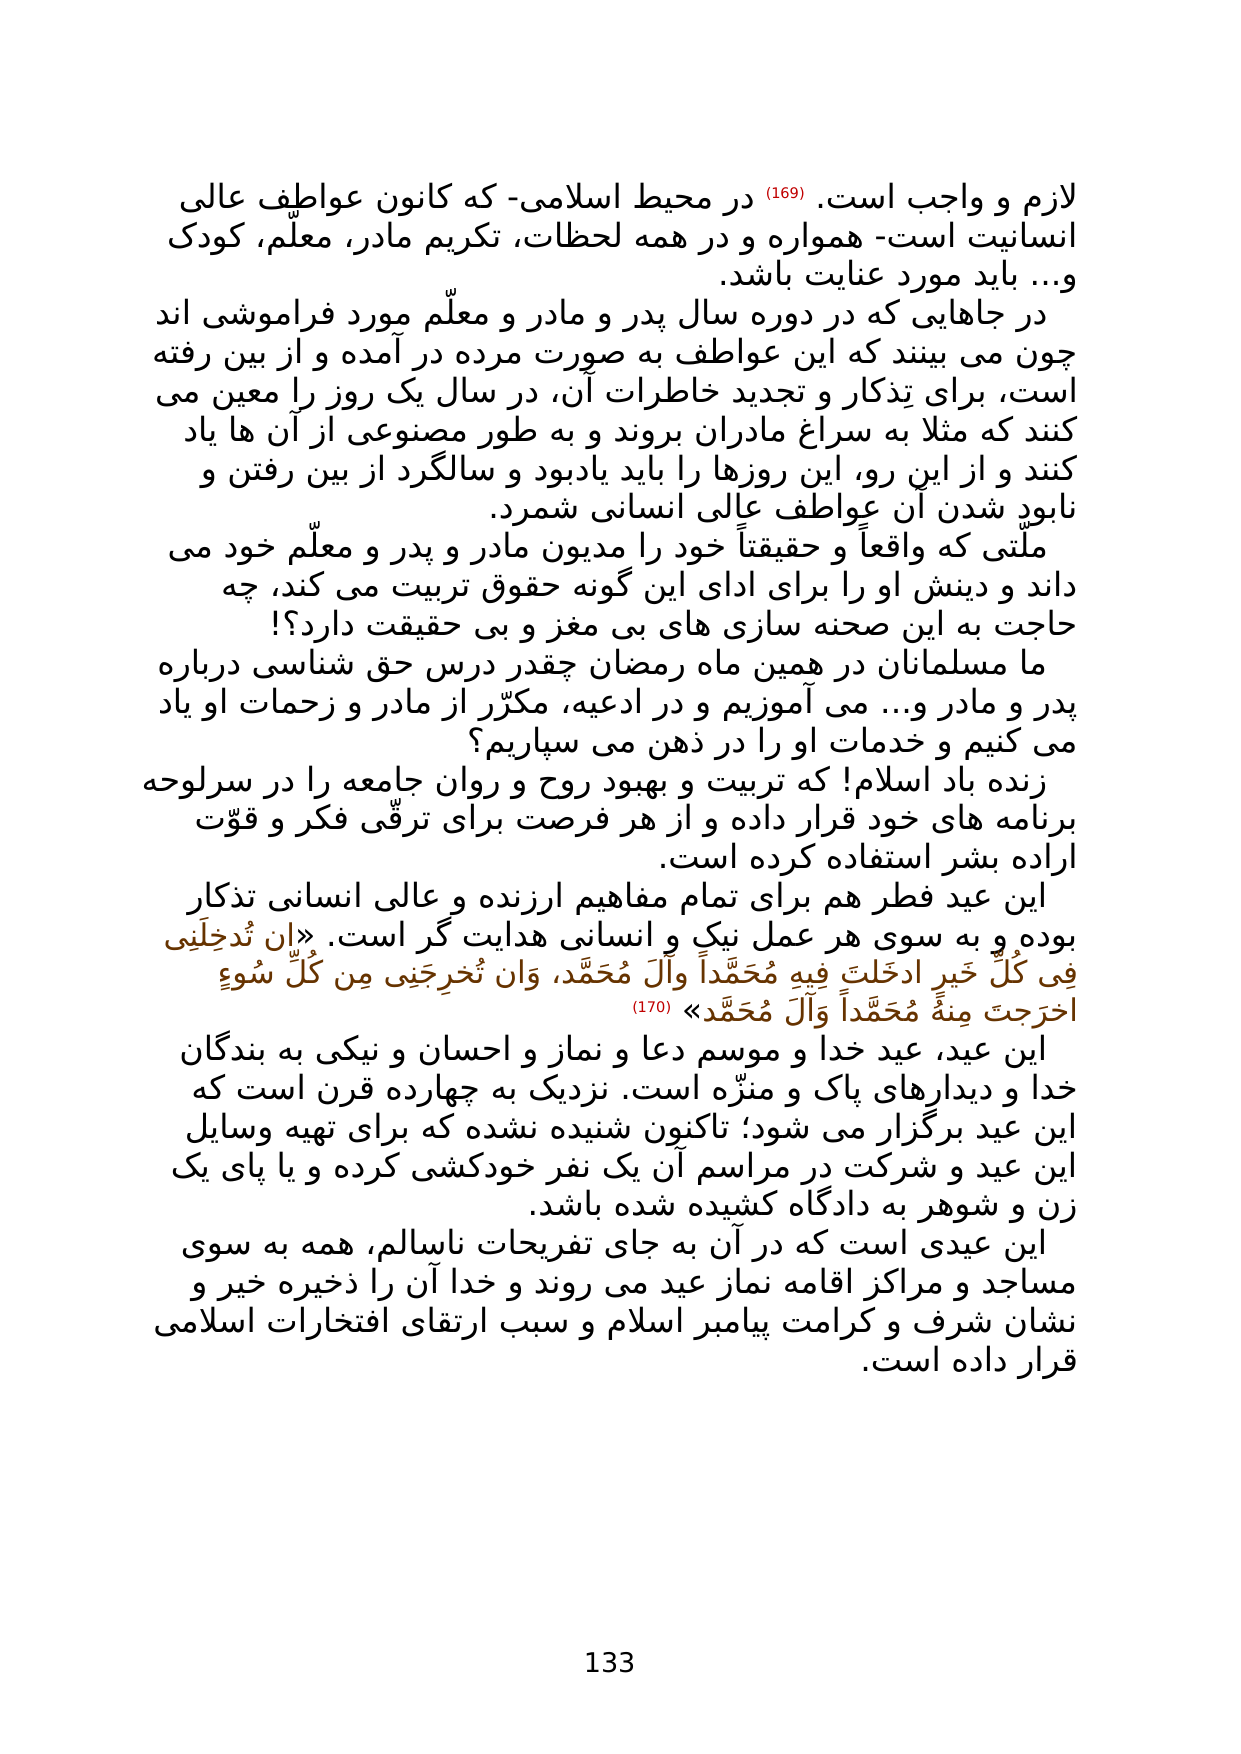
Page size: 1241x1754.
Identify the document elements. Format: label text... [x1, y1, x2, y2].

text ما مسلمانان در همین ماه رمضان چقدر درس حق شناسی درباره پدر و مادر و... می آموزیم و در ادعیه، مکرّر از مادر و زحمات او یاد می کنیم و خدمات او را در ذهن می سپاریم؟ [141, 643, 1078, 760]
text زنده باد اسلام! که تربیت و بهبود روح و روان جامعه را در سرلوحه برنامه های خود قرار داده و از هر فرصت برای ترقّی فکر و قوّت اراده بشر استفاده کرده است. [141, 760, 1078, 877]
text این عیدی است که در آن به جای تفریحات ناسالم، همه به سوی مساجد و مراکز اقامه نماز عید می روند و خدا آن را ذخیره خیر و نشان شرف و کرامت پیامبر اسلام و سبب ارتقای افتخارات اسلامی قرار داده است. [141, 1224, 1078, 1379]
text این عید، عید خدا و موسم دعا و نماز و احسان و نیکی به بندگان خدا و دیدارهای پاک و منزّه است. نزدیک به چهارده قرن است که این عید برگزار می شود؛ تاکنون شنیده نشده که برای تهیه وسایل این عید و شرکت در مراسم آن یک نفر خودکشی کرده و یا پای یک زن و شوهر به دادگاه کشیده شده باشد. [141, 1029, 1078, 1224]
text ملّتی که واقعاً و حقیقتاً خود را مدیون مادر و پدر و معلّم خود می داند و دینش او را برای ادای این گونه حقوق تربیت می کند، چه حاجت به این صحنه سازی های بی مغز و بی حقیقت دارد؟! [141, 527, 1078, 643]
text در جاهایی که در دوره سال پدر و مادر و معلّم مورد فراموشی اند چون می بینند که این عواطف به صورت مرده در آمده و از بین رفته است، برای تِذکار و تجدید خاطرات آن، در سال یک روز را معین می کنند که مثلا به سراغ مادران بروند و به طور مصنوعی از آن ها یاد کنند و از این رو، این روزها را باید یادبود و سالگرد از بین رفتن و نابود شدن آن عواطف عالی انسانی شمرد. [141, 294, 1078, 527]
text این عید فطر هم برای تمام مفاهیم ارزنده و عالی انسانی تذکار بوده و به سوی هر عمل نیک و انسانی هدایت گر است. «ان تُدخِلَنِی فِی کُلِّ خَیرٍ ادخَلتَ فِیهِ مُحَمَّداً وآلَ مُحَمَّد، وَان تُخرِجَنِی مِن کُلِّ سُوءٍ اخرَجتَ مِنهُ مُحَمَّداً وَآلَ مُحَمَّد» (170) [141, 877, 1078, 1029]
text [141, 177, 1078, 294]
